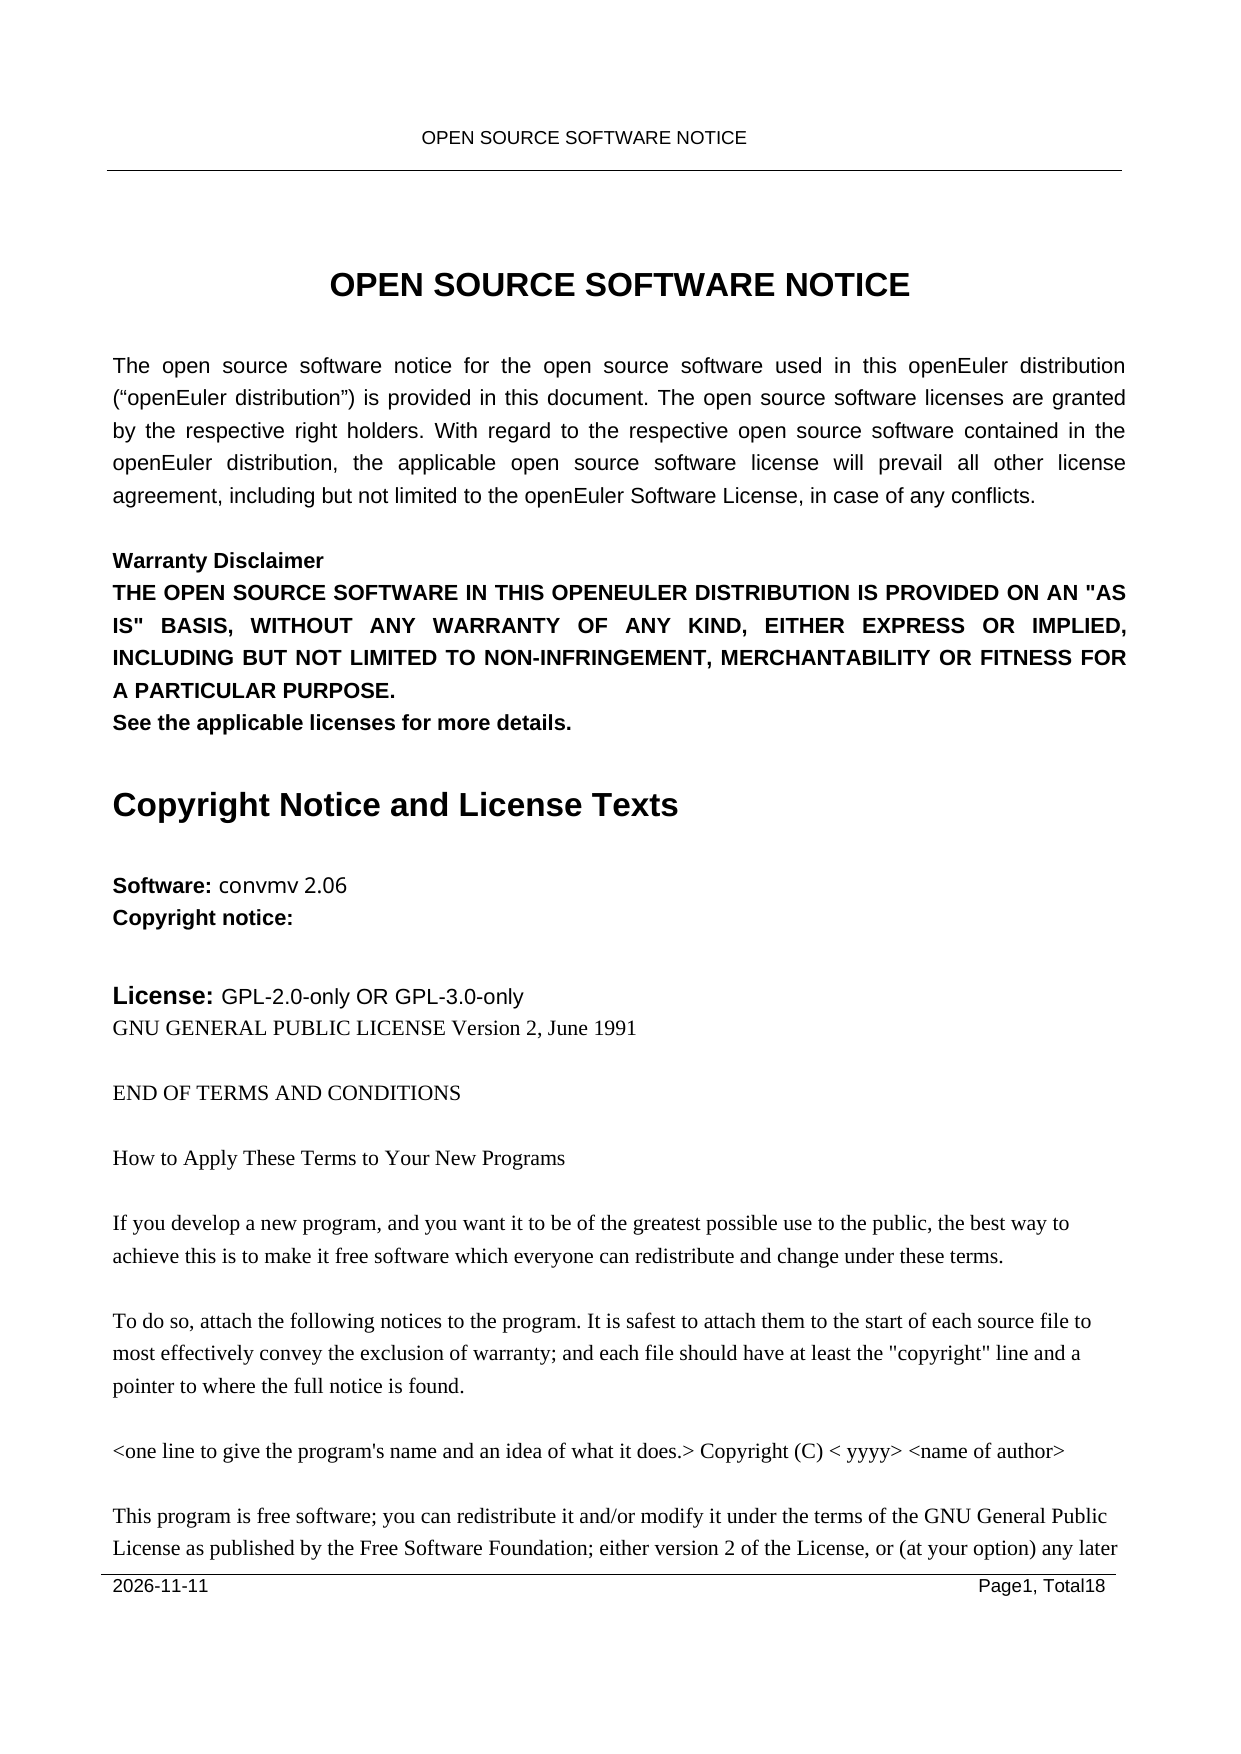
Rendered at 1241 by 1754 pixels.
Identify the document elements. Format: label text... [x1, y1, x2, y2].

text THE OPEN SOURCE SOFTWARE IN THIS OPENEULER DISTRIBUTION IS PROVIDED ON AN "AS IS" BASIS, WITHOUT ANY WARRANTY OF ANY KIND, EITHER EXPRESS OR IMPLIED, INCLUDING BUT NOT LIMITED TO NON-INFRINGEMENT, MERCHANTABILITY OR FITNESS FOR A PARTICULAR PURPOSE. See the applicable licenses for more details. [112, 576, 1128, 739]
title Software: convmv 2.06 [112, 869, 1128, 901]
text The open source software notice for the open source software used in this openEuler distribution (“openEuler distribution”) is provided in this document. The open source software licenses are granted by the respective right holders. With regard to the respective open source software contained in the openEuler distribution, the applicable open source software license will prevail all other license agreement, including but not limited to the openEuler Software License, in case of any conflicts. [112, 349, 1128, 511]
text Warranty Disclaimer [112, 544, 1128, 576]
text OPEN SOURCE SOFTWARE NOTICE [112, 251, 1128, 316]
text Copyright notice: [112, 901, 1128, 934]
text Copyright Notice and License Texts [112, 771, 1128, 836]
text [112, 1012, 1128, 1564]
text License: GPL-2.0-only OR GPL-3.0-only [112, 979, 1128, 1012]
